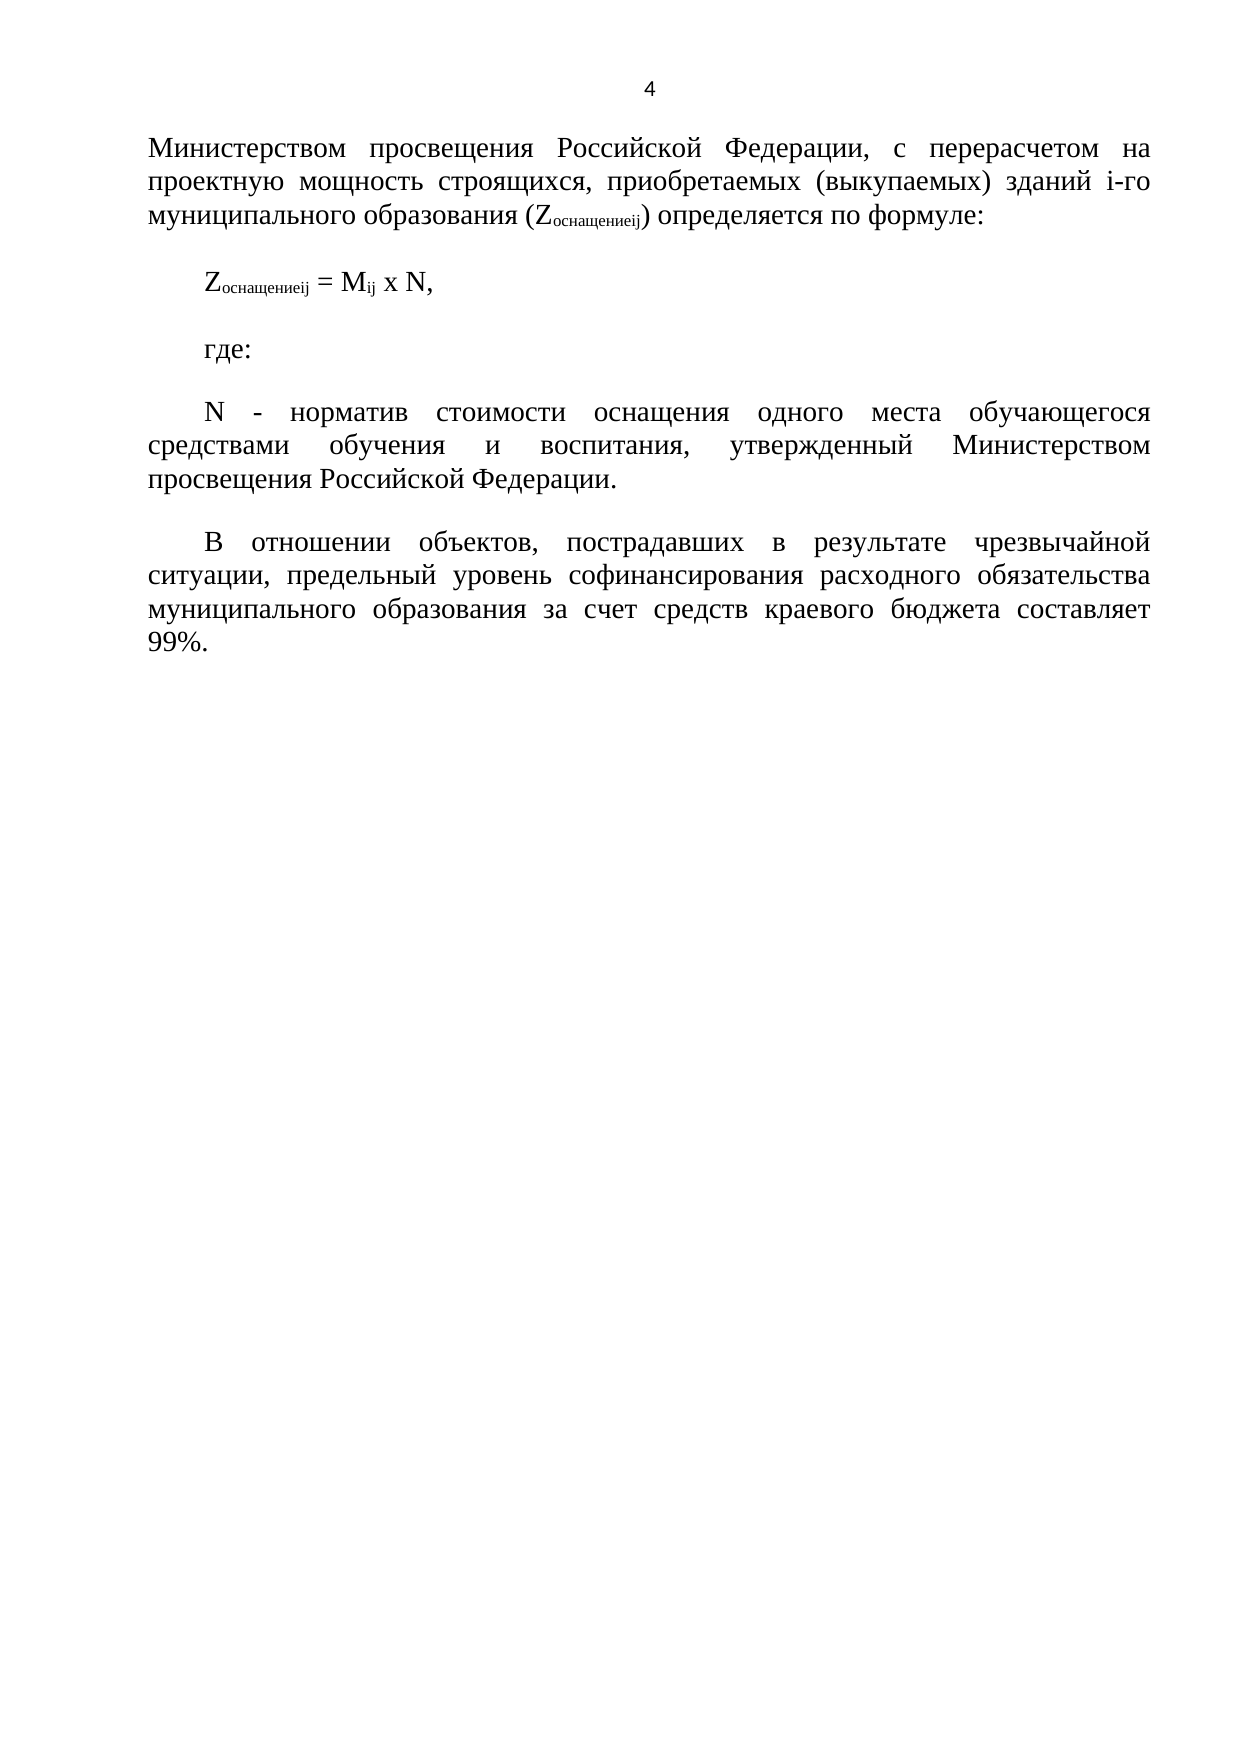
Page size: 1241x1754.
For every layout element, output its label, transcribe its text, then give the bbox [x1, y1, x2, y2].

text где: [148, 331, 1152, 365]
text Zоснащениеij = Мij x N, [148, 264, 1152, 298]
text N - норматив стоимости оснащения одного места обучающегося средствами обучения и воспитания, утвержденный Министерством просвещения Российской Федерации. [148, 394, 1152, 494]
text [148, 130, 1152, 231]
text В отношении объектов, пострадавших в результате чрезвычайной ситуации, предельный уровень софинансирования расходного обязательства муниципального образования за счет средств краевого бюджета составляет 99%. [148, 524, 1152, 658]
